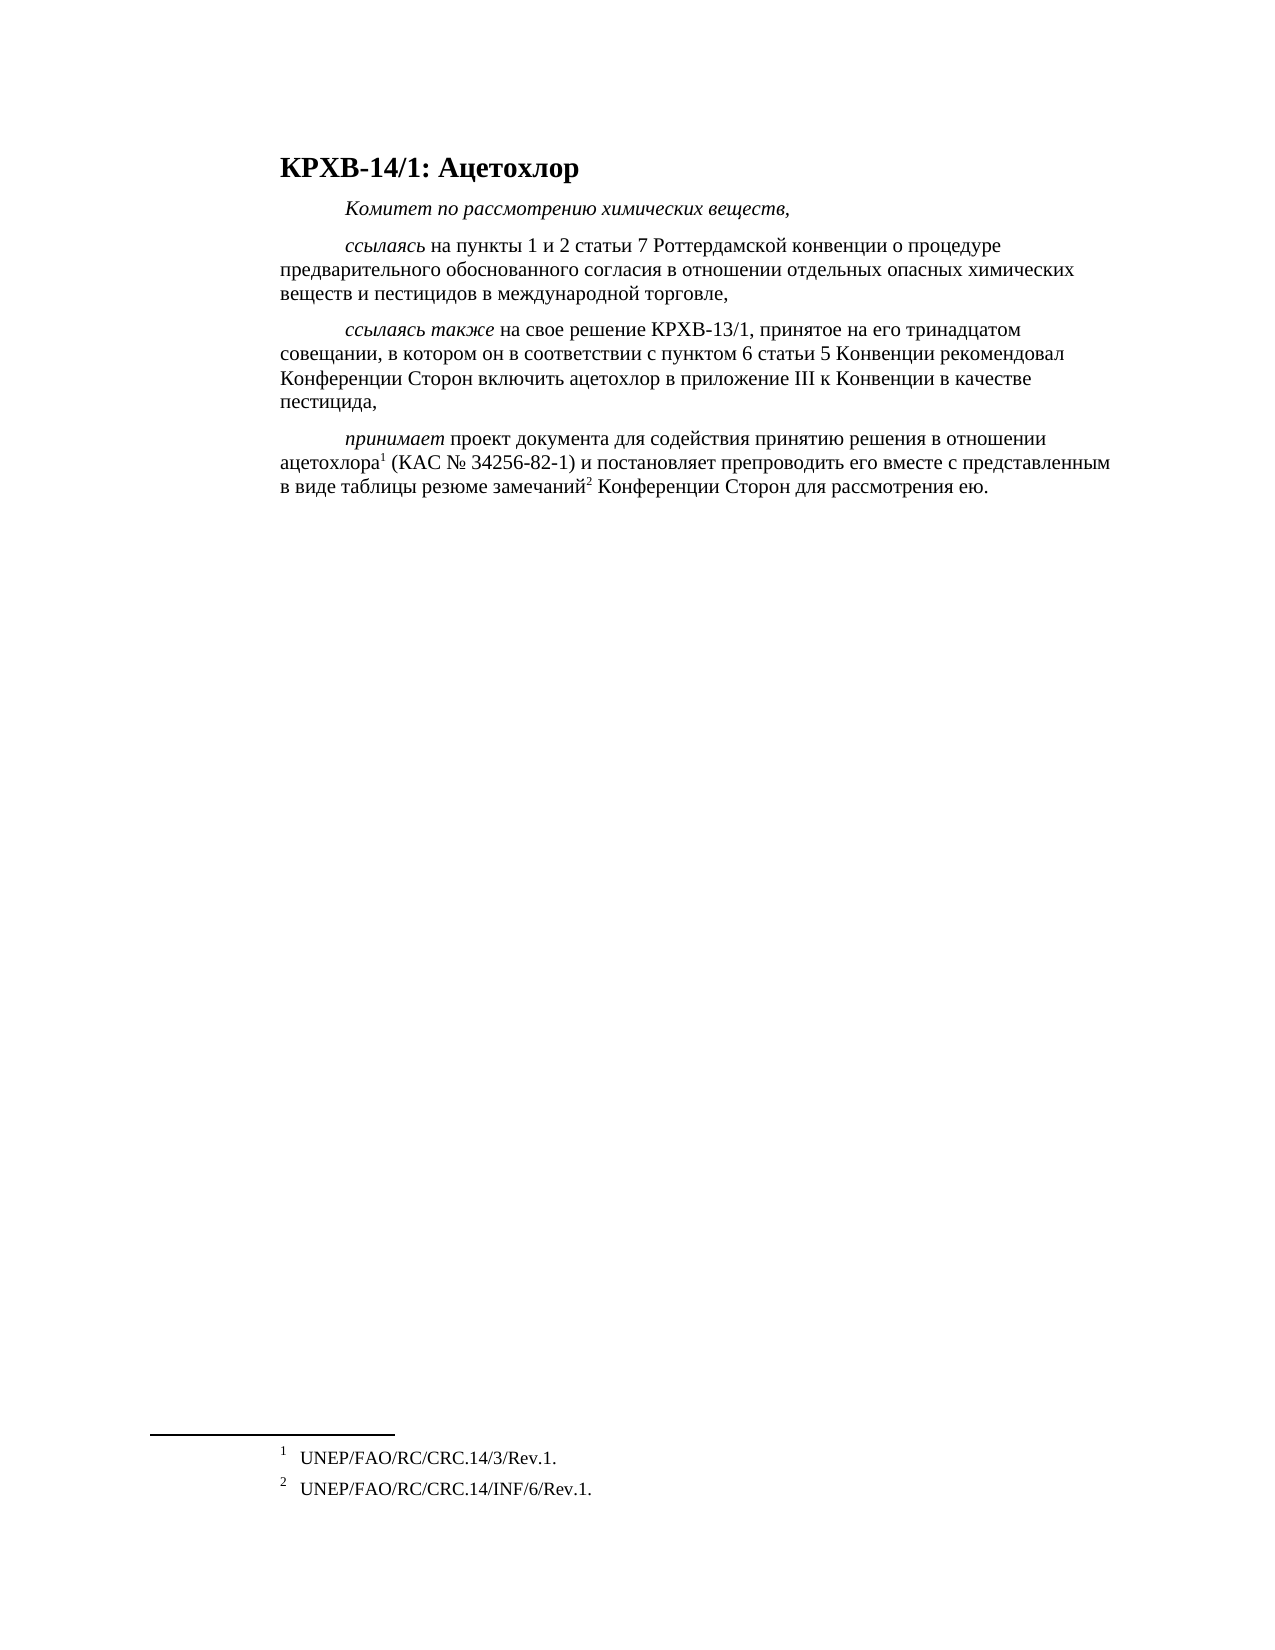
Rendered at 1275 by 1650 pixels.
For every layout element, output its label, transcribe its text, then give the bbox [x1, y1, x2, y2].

text КРХВ-14/1: Ацетохлор [280, 150, 1095, 183]
text ссылаясь на пункты 1 и 2 статьи 7 Роттердамской конвенции о процедуре предварительного обоснованного согласия в отношении отдельных опасных химических веществ и пестицидов в международной торговле, [280, 233, 1125, 305]
text ссылаясь также на свое решение КРХВ-13/1, принятое на его тринадцатом совещании, в котором он в соответствии с пунктом 6 статьи 5 Конвенции рекомендовал Конференции Сторон включить ацетохлор в приложение III к Конвенции в качестве пестицида, [280, 317, 1125, 413]
text принимает проект документа для содействия принятию решения в отношении ацетохлора (КАС № 34256-82-1) и постановляет препроводить его вместе с представленным в виде таблицы резюме замечаний Конференции Сторон для рассмотрения ею. [280, 426, 1125, 498]
text Комитет по рассмотрению химических веществ, [280, 196, 1125, 220]
